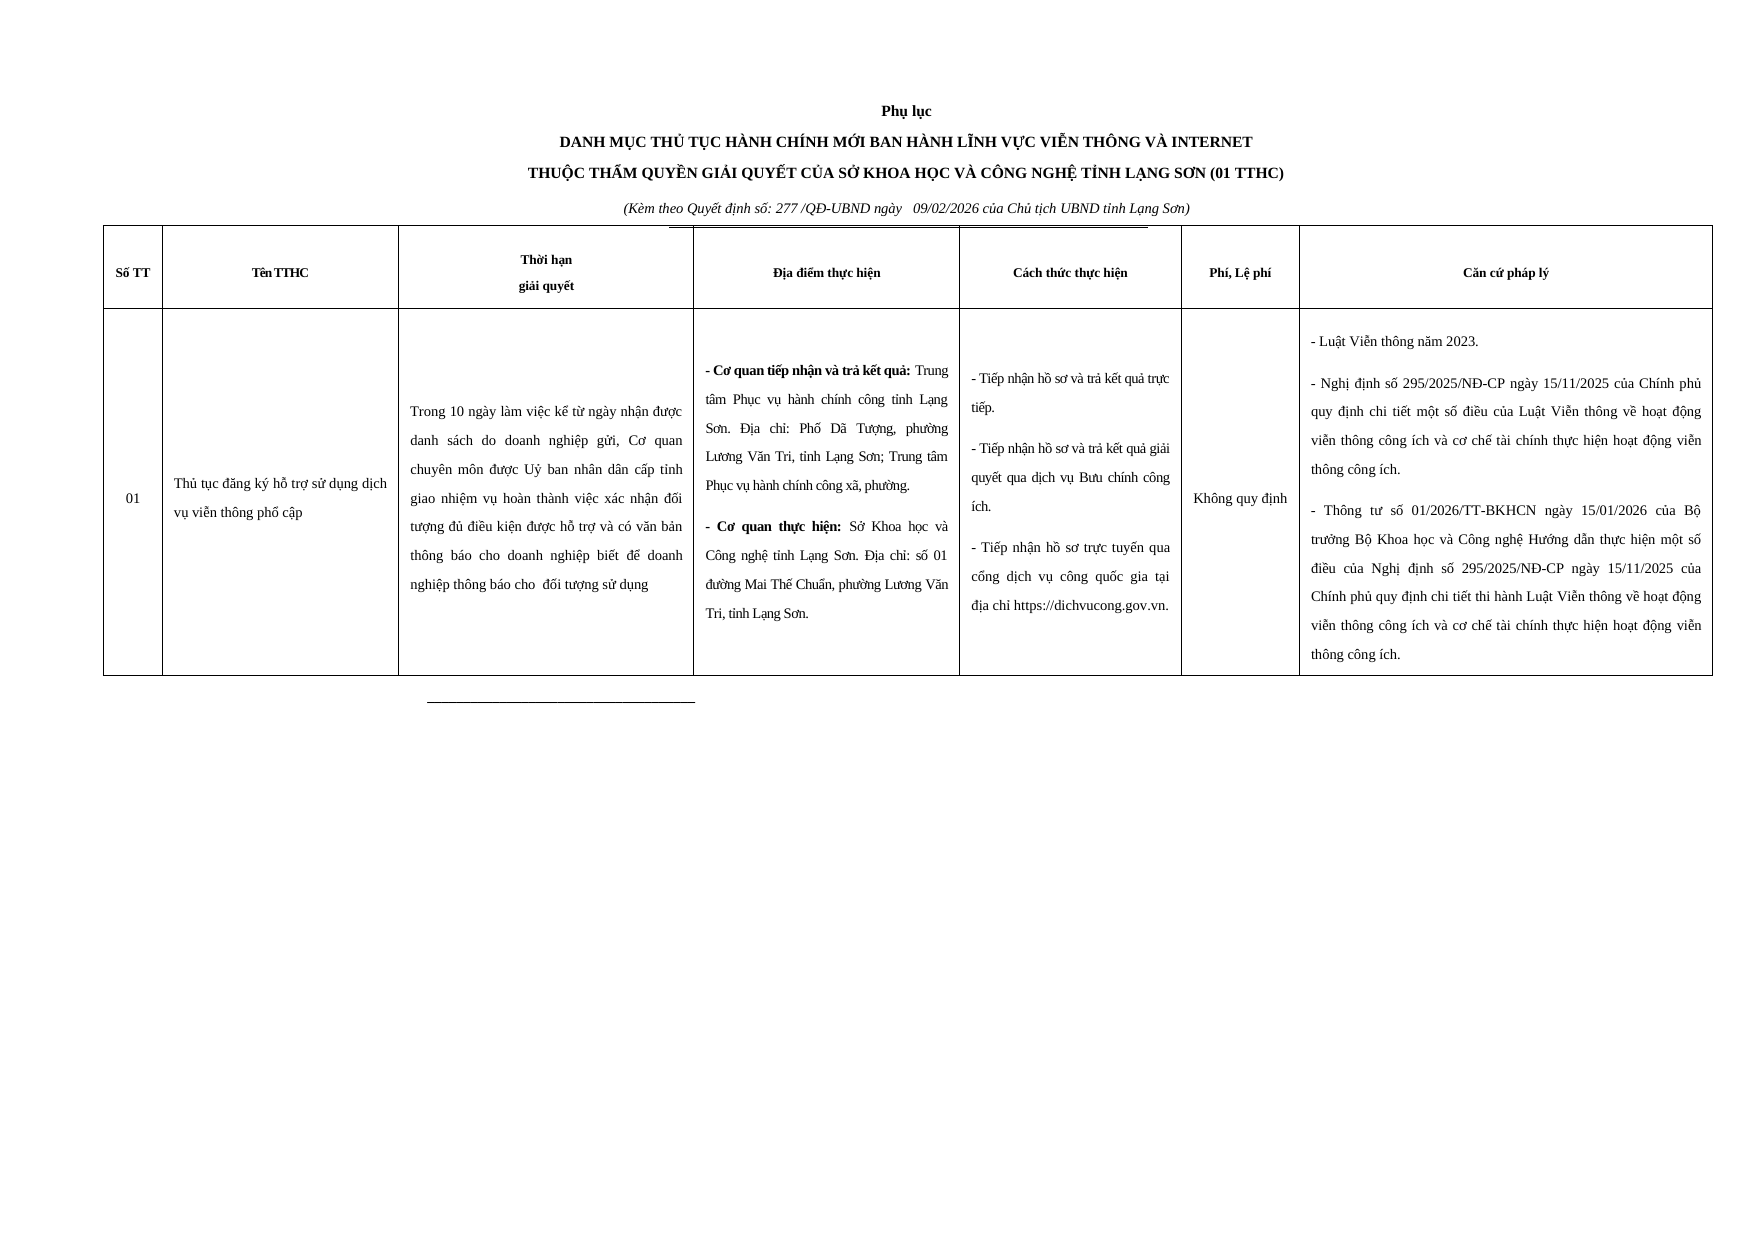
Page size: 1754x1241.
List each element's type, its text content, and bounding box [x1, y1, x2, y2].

table_header Thời hạn giải quyết [399, 226, 693, 308]
table_cell Không quy định [1182, 309, 1299, 675]
table_cell Thủ tục đăng ký hỗ trợ sử dụng dịch vụ viễn thông phổ cập [163, 309, 398, 675]
table_header Địa điểm thực hiện [694, 228, 959, 308]
text _____________________________________ [177, 676, 1629, 705]
table_header Căn cứ pháp lý [1300, 226, 1712, 308]
table_header Tên TTHC [163, 226, 398, 308]
table_header Phí, Lệ phí [1182, 226, 1299, 308]
list THUỘC THẨM QUYỀN GIẢI QUYẾT CỦA SỞ KHOA HỌC VÀ CÔNG NGHỆ TỈNH LẠNG SƠN (01 TTHC) [177, 151, 1636, 182]
table_cell - Luật Viễn thông năm 2023. - Nghị định số 295/2025/NĐ-CP ngày 15/11/2025 của Chính phủ quy định chi tiết một số điều của Luật Viễn thông về hoạt động viễn thông công ích và cơ chế tài chính thực hiện hoạt động viễn thông công ích. - Thông tư số 01/2026/TT-BKHCN ngày 15/01/2026 của Bộ trưởng Bộ Khoa học và Công nghệ Hướng dẫn thực hiện một số điều của Nghị định số 295/2025/NĐ-CP ngày 15/11/2025 của Chính phủ quy định chi tiết thi hành Luật Viễn thông về hoạt động viễn thông công ích và cơ chế tài chính thực hiện hoạt động viễn thông công ích. [1300, 309, 1712, 675]
list DANH MỤC THỦ TỤC HÀNH CHÍNH MỚI BAN HÀNH LĨNH VỰC VIỄN THÔNG VÀ INTERNET [177, 120, 1636, 151]
table_cell - Tiếp nhận hồ sơ và trả kết quả trực tiếp. - Tiếp nhận hồ sơ và trả kết quả giải quyết qua dịch vụ Bưu chính công ích. - Tiếp nhận hồ sơ trực tuyến qua cổng dịch vụ công quốc gia tại địa chỉ https://dichvucong.gov.vn. [960, 309, 1181, 675]
table_header Cách thức thực hiện [960, 226, 1181, 308]
text (Kèm theo Quyết định số: 277 /QĐ-UBND ngày 09/02/2026 của Chủ tịch UBND tỉnh Lạng Sơn) [177, 188, 1636, 217]
table_header Số TT [104, 226, 162, 308]
table_cell Trong 10 ngày làm việc kể từ ngày nhận được danh sách do doanh nghiệp gửi, Cơ quan chuyên môn được Uỷ ban nhân dân cấp tỉnh giao nhiệm vụ hoàn thành việc xác nhận đối tượng đủ điều kiện được hỗ trợ và có văn bản thông báo cho doanh nghiệp biết để doanh nghiệp thông báo cho đối tượng sử dụng [399, 309, 693, 675]
table_cell 01 [104, 309, 162, 675]
list Phụ lục [177, 89, 1636, 120]
table_cell - Cơ quan tiếp nhận và trả kết quả: Trung tâm Phục vụ hành chính công tỉnh Lạng Sơn. Địa chỉ: Phố Dã Tượng, phường Lương Văn Tri, tỉnh Lạng Sơn; Trung tâm Phục vụ hành chính công xã, phường. - Cơ quan thực hiện: Sở Khoa học và Công nghệ tỉnh Lạng Sơn. Địa chỉ: số 01 đường Mai Thế Chuẩn, phường Lương Văn Tri, tỉnh Lạng Sơn. [694, 309, 959, 675]
